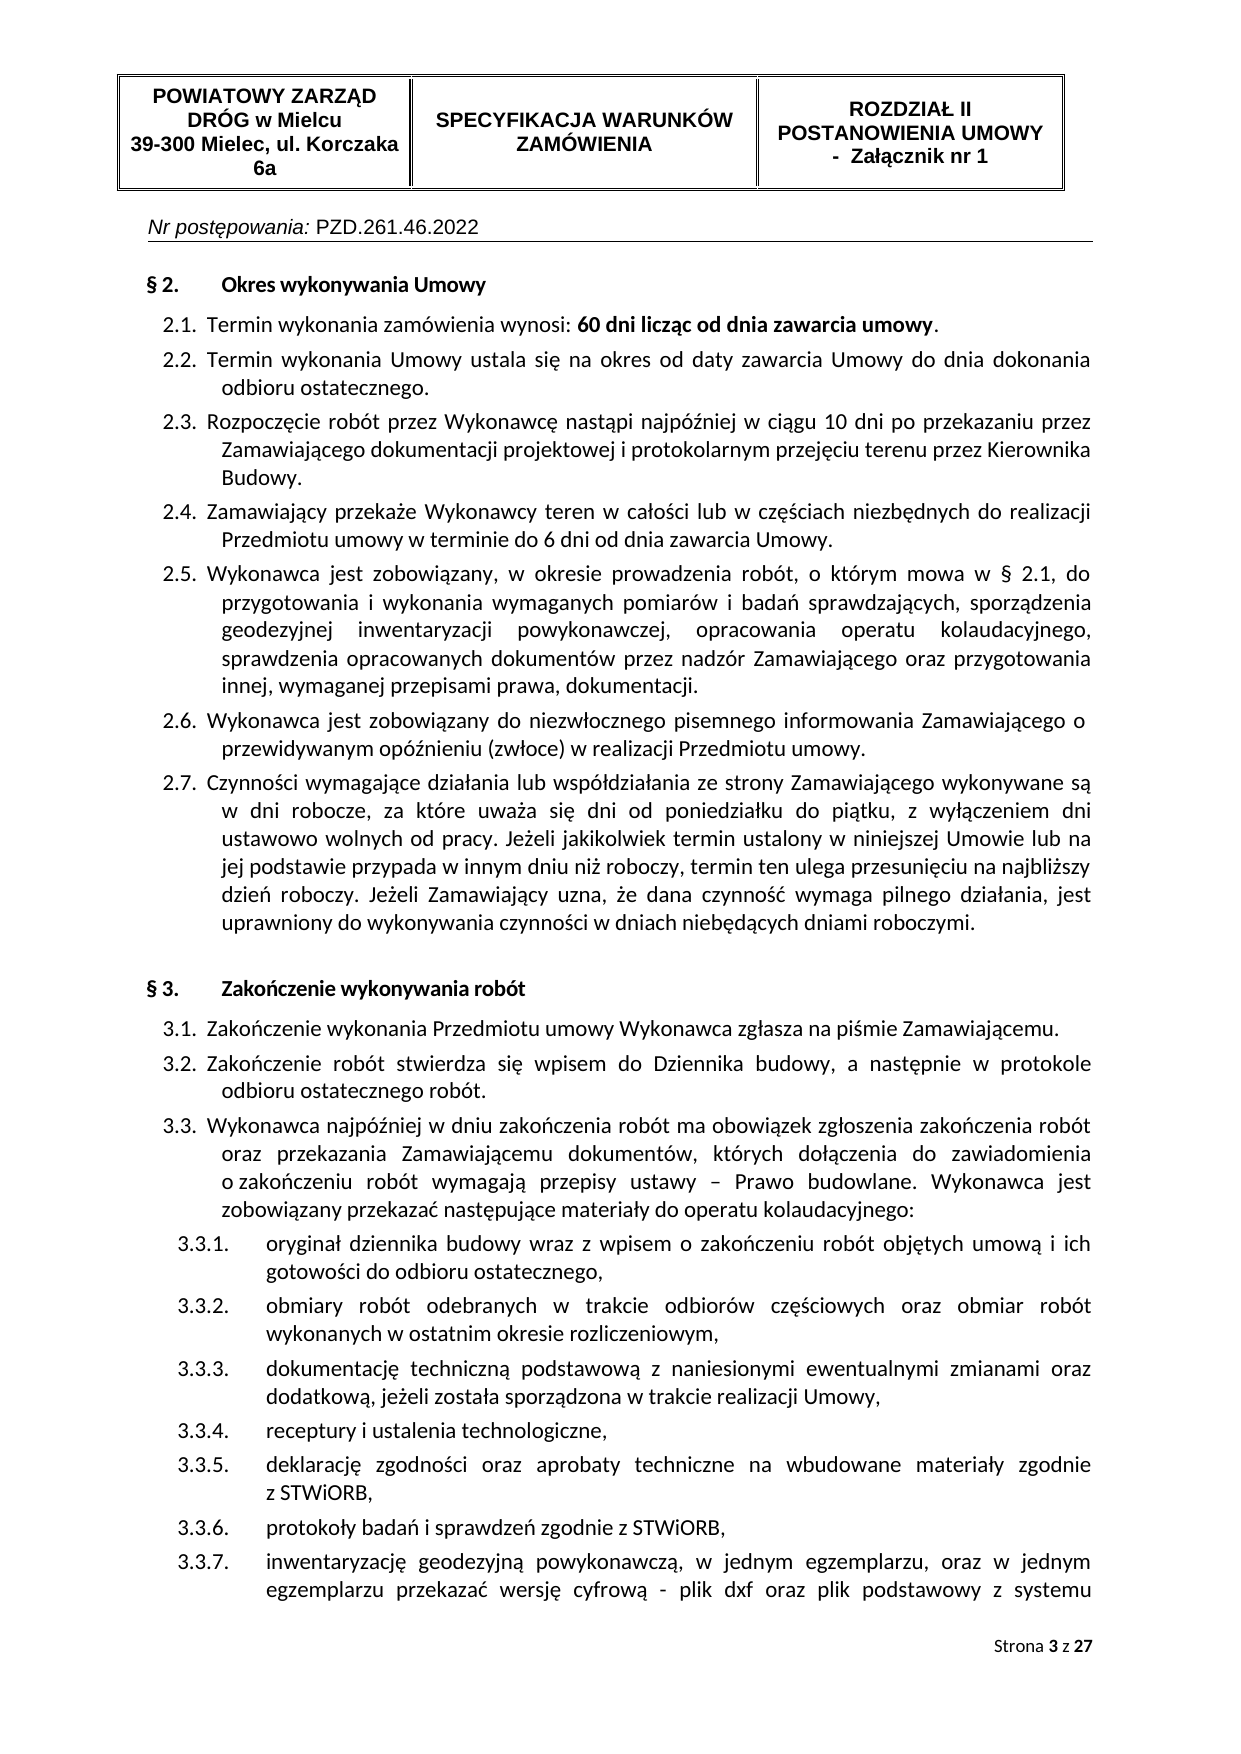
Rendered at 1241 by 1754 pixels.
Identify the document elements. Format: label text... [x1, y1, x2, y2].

subtitle protokoły badań i sprawdzeń zgodnie z STWiORB, [177, 1513, 1093, 1541]
subtitle Termin wykonania Umowy ustala się na okres od daty zawarcia Umowy do dnia dokonania odbioru ostatecznego. [162, 345, 1093, 401]
subtitle Zakończenie wykonania Przedmiotu umowy Wykonawca zgłasza na piśmie Zamawiającemu. [162, 1014, 1093, 1042]
subtitle deklarację zgodności oraz aprobaty techniczne na wbudowane materiały zgodnie z STWiORB, [177, 1450, 1093, 1506]
subtitle Wykonawca najpóźniej w dniu zakończenia robót ma obowiązek zgłoszenia zakończenia robót oraz przekazania Zamawiającemu dokumentów, których dołączenia do zawiadomienia o zakończeniu robót wymagają przepisy ustawy – Prawo budowlane. Wykonawca jest zobowiązany przekazać następujące materiały do operatu kolaudacyjnego: [162, 1111, 1093, 1223]
subtitle oryginał dziennika budowy wraz z wpisem o zakończeniu robót objętych umową i ich gotowości do odbioru ostatecznego, [177, 1229, 1093, 1285]
subtitle Zamawiający przekaże Wykonawcy teren w całości lub w częściach niezbędnych do realizacji Przedmiotu umowy w terminie do 6 dni od dnia zawarcia Umowy. [162, 497, 1093, 553]
subtitle Termin wykonania zamówienia wynosi: 60 dni licząc od dnia zawarcia umowy. [162, 310, 1093, 338]
subtitle Zakończenie wykonywania robót [162, 974, 1093, 1002]
subtitle Okres wykonywania Umowy [162, 270, 1093, 298]
subtitle dokumentację techniczną podstawową z naniesionymi ewentualnymi zmianami oraz dodatkową, jeżeli została sporządzona w trakcie realizacji Umowy, [177, 1354, 1093, 1410]
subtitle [177, 1547, 1093, 1603]
subtitle receptury i ustalenia technologiczne, [177, 1416, 1093, 1444]
subtitle Czynności wymagające działania lub współdziałania ze strony Zamawiającego wykonywane są w dni robocze, za które uważa się dni od poniedziałku do piątku, z wyłączeniem dni ustawowo wolnych od pracy. Jeżeli jakikolwiek termin ustalony w niniejszej Umowie lub na jej podstawie przypada w innym dniu niż roboczy, termin ten ulega przesunięciu na najbliższy dzień roboczy. Jeżeli Zamawiający uzna, że dana czynność wymaga pilnego działania, jest uprawniony do wykonywania czynności w dniach niebędących dniami roboczymi. [162, 768, 1093, 936]
subtitle obmiary robót odebranych w trakcie odbiorów częściowych oraz obmiar robót wykonanych w ostatnim okresie rozliczeniowym, [177, 1292, 1093, 1348]
subtitle Rozpoczęcie robót przez Wykonawcę nastąpi najpóźniej w ciągu 10 dni po przekazaniu przez Zamawiającego dokumentacji projektowej i protokolarnym przejęciu terenu przez Kierownika Budowy. [162, 407, 1093, 491]
subtitle Wykonawca jest zobowiązany, w okresie prowadzenia robót, o którym mowa w § 2.1, do przygotowania i wykonania wymaganych pomiarów i badań sprawdzających, sporządzenia geodezyjnej inwentaryzacji powykonawczej, opracowania operatu kolaudacyjnego, sprawdzenia opracowanych dokumentów przez nadzór Zamawiającego oraz przygotowania innej, wymaganej przepisami prawa, dokumentacji. [162, 559, 1093, 700]
subtitle Zakończenie robót stwierdza się wpisem do Dziennika budowy, a następnie w protokole odbioru ostatecznego robót. [162, 1049, 1093, 1105]
subtitle Wykonawca jest zobowiązany do niezwłocznego pisemnego informowania Zamawiającego o przewidywanym opóźnieniu (zwłoce) w realizacji Przedmiotu umowy. [162, 706, 1093, 762]
